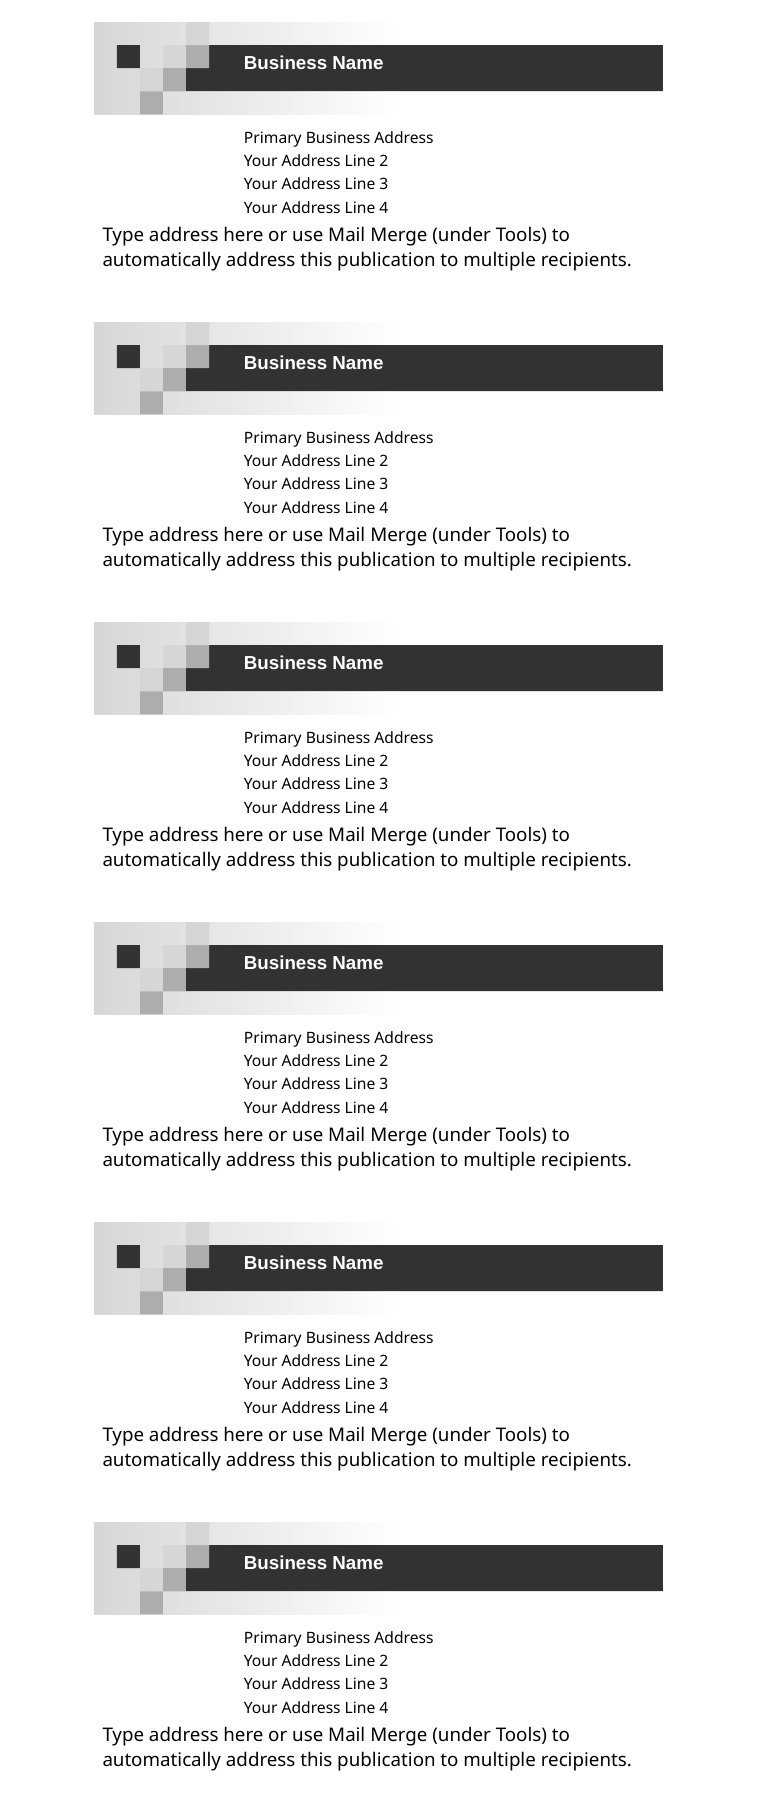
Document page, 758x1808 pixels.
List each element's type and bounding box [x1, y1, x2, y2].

table_cell [77, 1507, 677, 1807]
table_header [77, 7, 677, 307]
table_cell [77, 607, 677, 907]
table_cell [77, 307, 677, 607]
table_cell [77, 1207, 677, 1507]
table_cell [77, 907, 677, 1207]
